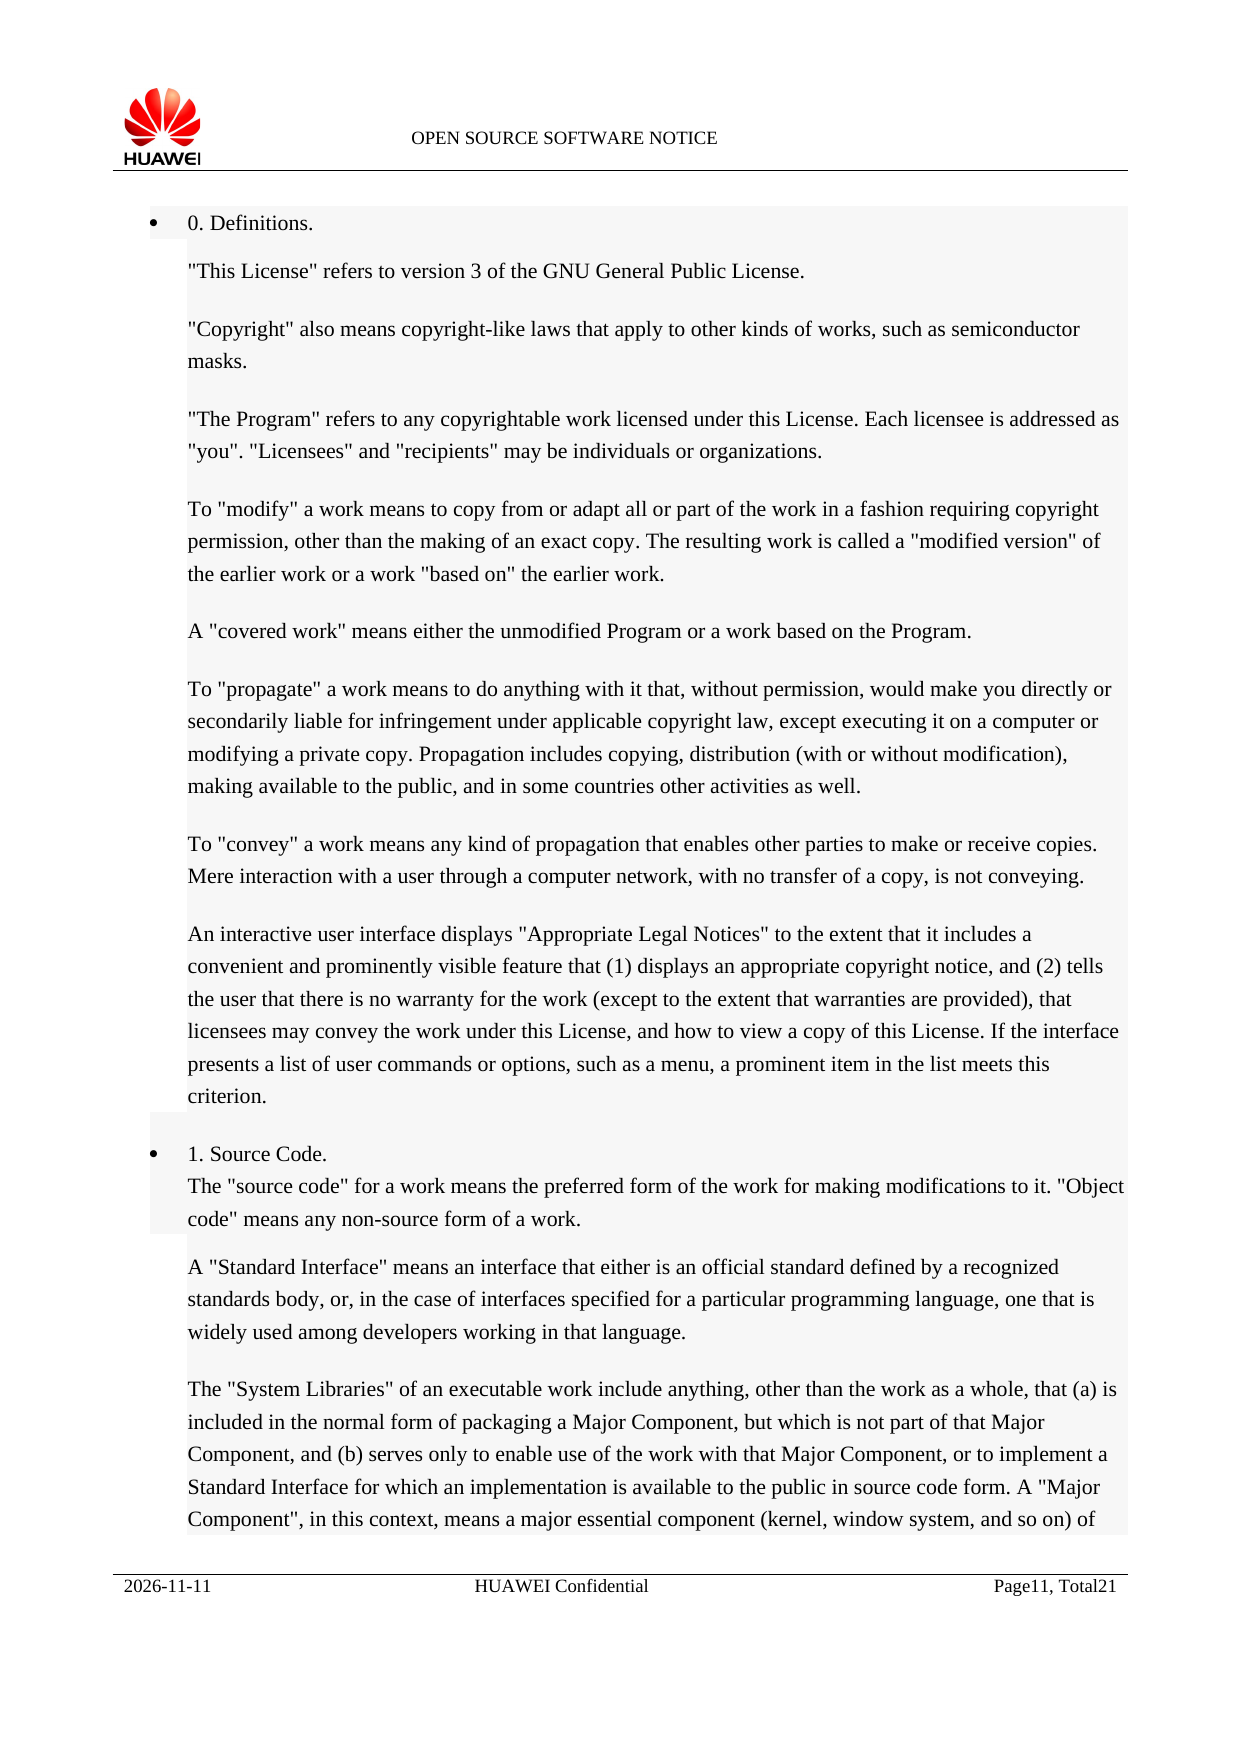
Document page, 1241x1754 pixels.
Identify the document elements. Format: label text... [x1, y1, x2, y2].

picture [124, 88, 201, 165]
text A "Standard Interface" means an interface that either is an official standard defined by a recognized standards body, or, in the case of interfaces specified for a particular programming language, one that is widely used among developers working in that language. [187, 1250, 1128, 1348]
text To "propagate" a work means to do anything with it that, without permission, would make you directly or secondarily liable for infringement under applicable copyright law, except executing it on a computer or modifying a private copy. Propagation includes copying, distribution (with or without modification), making available to the public, and in some countries other activities as well. [187, 672, 1128, 802]
list 0. Definitions. [150, 206, 1128, 239]
text "This License" refers to version 3 of the GNU General Public License. [187, 254, 1128, 287]
text To "modify" a work means to copy from or adapt all or part of the work in a fashion requiring copyright permission, other than the making of an exact copy. The resulting work is called a "modified version" of the earlier work or a work "based on" the earlier work. [187, 492, 1128, 589]
text An interactive user interface displays "Appropriate Legal Notices" to the extent that it includes a convenient and prominently visible feature that (1) displays an appropriate copyright notice, and (2) tells the user that there is no warranty for the work (except to the extent that warranties are provided), that licensees may convey the work under this License, and how to view a copy of this License. If the interface presents a list of user commands or options, such as a menu, a prominent item in the list meets this criterion. [187, 917, 1128, 1112]
text "The Program" refers to any copyrightable work licensed under this License. Each licensee is addressed as "you". "Licensees" and "recipients" may be individuals or organizations. [187, 402, 1128, 467]
text To "convey" a work means any kind of propagation that enables other parties to make or receive copies. Mere interaction with a user through a computer network, with no transfer of a copy, is not conveying. [187, 827, 1128, 892]
list 1. Source Code. The "source code" for a work means the preferred form of the work for making modifications to it. "Object code" means any non-source form of a work. [150, 1137, 1128, 1234]
text A "covered work" means either the unmodified Program or a work based on the Program. [187, 614, 1128, 647]
text "Copyright" also means copyright-like laws that apply to other kinds of works, such as semiconductor masks. [187, 312, 1128, 377]
